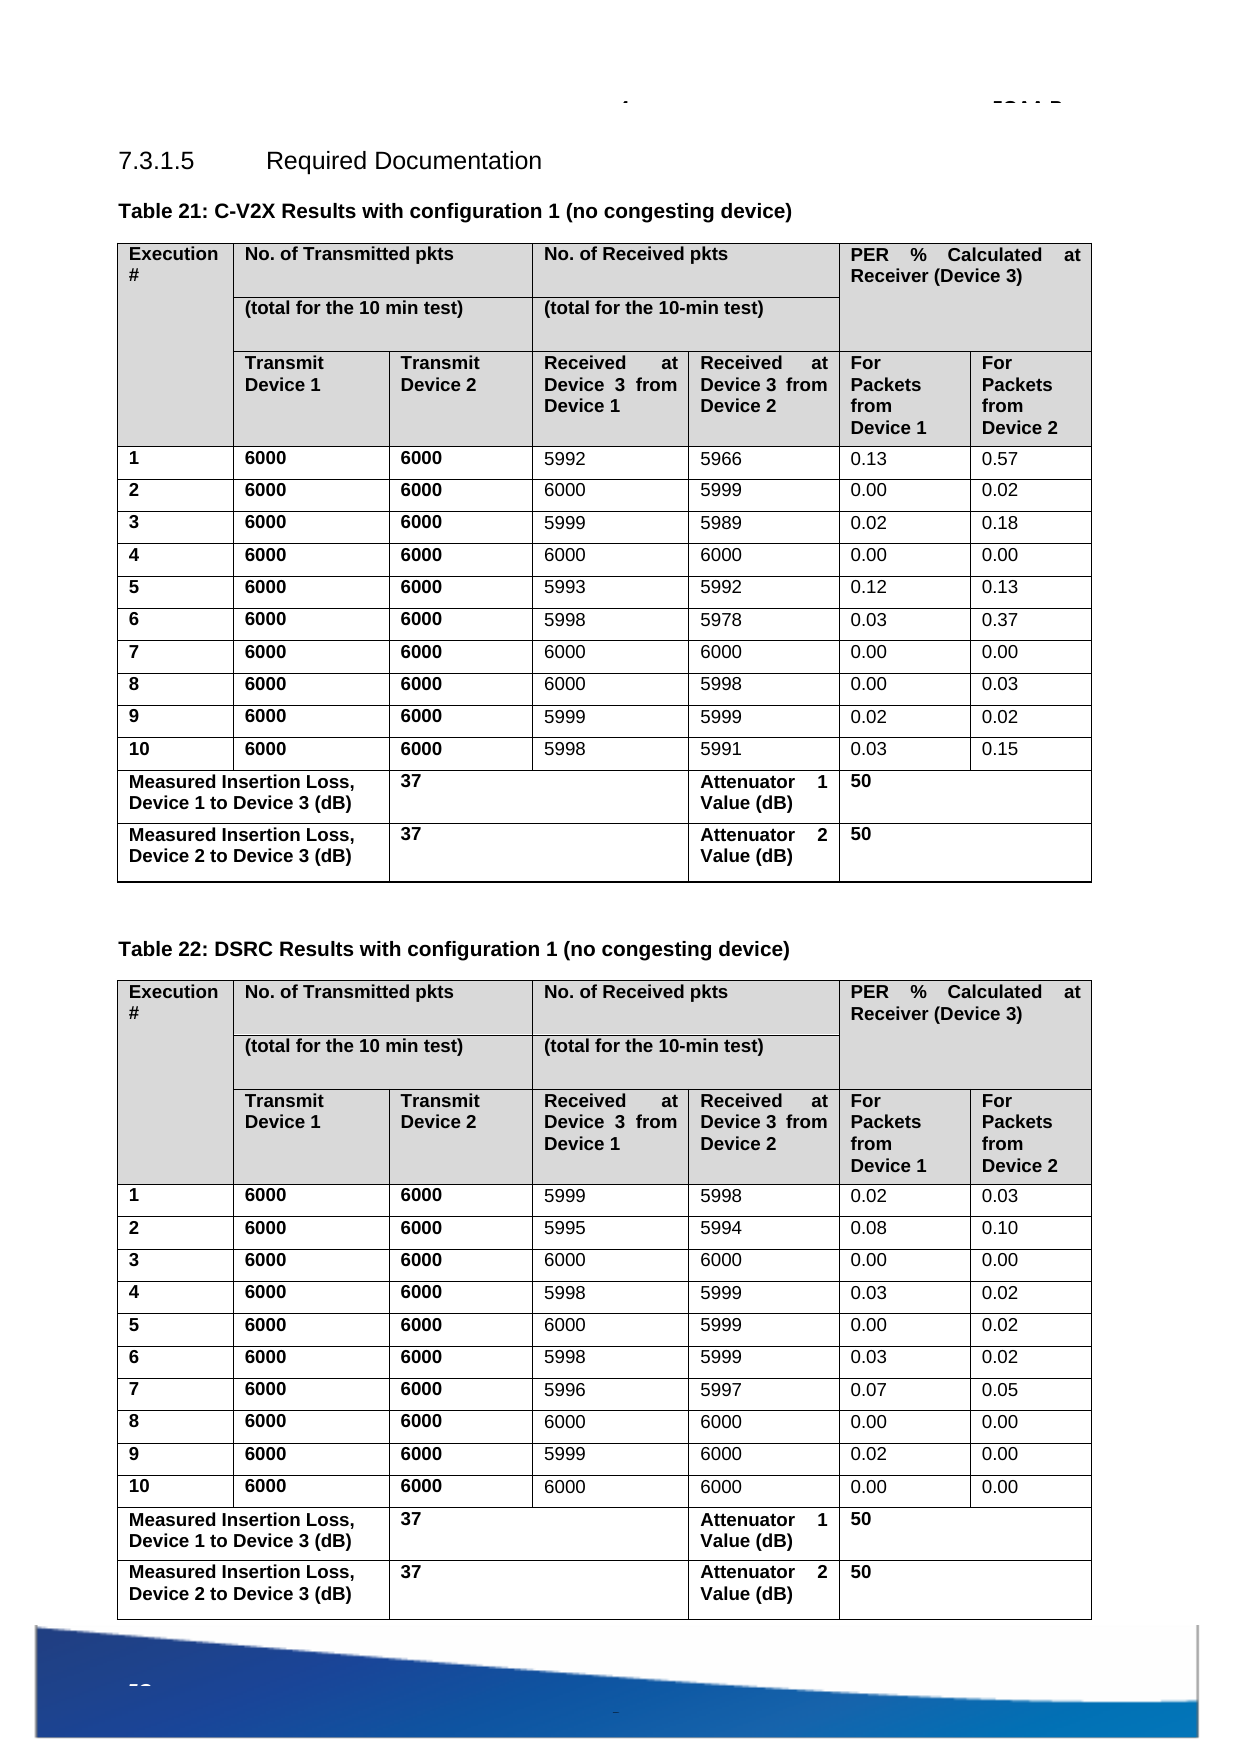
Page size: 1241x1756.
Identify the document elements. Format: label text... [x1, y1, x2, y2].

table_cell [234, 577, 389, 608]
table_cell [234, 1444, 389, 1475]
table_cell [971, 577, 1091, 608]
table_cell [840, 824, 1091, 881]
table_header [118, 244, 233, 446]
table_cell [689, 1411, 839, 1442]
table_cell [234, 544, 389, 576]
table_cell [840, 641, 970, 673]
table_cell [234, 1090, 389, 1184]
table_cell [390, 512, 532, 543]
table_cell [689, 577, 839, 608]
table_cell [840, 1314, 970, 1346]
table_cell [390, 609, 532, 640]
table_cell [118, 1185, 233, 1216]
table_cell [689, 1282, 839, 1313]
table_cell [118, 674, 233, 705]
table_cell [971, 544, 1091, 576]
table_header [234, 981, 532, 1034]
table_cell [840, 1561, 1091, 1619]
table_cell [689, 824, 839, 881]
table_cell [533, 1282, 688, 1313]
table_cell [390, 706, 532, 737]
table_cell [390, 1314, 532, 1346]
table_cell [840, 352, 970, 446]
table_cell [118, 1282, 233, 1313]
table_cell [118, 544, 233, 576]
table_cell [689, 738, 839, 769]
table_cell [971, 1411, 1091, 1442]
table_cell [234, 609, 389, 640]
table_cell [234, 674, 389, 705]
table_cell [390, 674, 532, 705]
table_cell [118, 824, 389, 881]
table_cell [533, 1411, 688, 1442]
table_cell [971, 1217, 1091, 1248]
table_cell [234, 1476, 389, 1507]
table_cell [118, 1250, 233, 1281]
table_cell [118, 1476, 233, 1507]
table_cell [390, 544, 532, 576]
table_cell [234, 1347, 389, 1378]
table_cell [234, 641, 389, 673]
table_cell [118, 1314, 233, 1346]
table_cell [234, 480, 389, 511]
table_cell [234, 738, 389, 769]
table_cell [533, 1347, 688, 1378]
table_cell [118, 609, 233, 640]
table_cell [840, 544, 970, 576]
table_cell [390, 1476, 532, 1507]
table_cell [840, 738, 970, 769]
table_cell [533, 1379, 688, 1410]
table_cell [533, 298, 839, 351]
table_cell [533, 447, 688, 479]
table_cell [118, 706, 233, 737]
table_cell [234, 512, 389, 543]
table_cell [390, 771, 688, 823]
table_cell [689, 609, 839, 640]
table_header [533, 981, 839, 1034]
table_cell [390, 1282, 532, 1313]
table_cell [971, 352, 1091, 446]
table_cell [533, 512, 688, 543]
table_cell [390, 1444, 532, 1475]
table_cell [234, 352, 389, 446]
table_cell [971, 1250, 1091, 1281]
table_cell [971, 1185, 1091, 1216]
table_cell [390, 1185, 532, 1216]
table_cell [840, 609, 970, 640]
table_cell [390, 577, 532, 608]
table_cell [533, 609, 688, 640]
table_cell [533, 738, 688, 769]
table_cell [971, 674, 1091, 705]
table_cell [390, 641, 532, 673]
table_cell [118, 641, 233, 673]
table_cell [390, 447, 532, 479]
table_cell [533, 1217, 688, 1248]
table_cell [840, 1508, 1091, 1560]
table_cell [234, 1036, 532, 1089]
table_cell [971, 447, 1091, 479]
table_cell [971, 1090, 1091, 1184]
picture [0, 1625, 1241, 1755]
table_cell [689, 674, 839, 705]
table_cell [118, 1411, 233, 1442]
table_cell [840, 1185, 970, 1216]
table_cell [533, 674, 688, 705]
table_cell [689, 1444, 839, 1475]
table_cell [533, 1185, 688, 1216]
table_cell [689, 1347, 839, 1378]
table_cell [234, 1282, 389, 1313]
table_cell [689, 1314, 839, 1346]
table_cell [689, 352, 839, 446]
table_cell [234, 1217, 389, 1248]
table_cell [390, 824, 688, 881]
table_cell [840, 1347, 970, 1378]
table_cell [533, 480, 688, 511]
subtitle Required Documentation [118, 146, 1240, 174]
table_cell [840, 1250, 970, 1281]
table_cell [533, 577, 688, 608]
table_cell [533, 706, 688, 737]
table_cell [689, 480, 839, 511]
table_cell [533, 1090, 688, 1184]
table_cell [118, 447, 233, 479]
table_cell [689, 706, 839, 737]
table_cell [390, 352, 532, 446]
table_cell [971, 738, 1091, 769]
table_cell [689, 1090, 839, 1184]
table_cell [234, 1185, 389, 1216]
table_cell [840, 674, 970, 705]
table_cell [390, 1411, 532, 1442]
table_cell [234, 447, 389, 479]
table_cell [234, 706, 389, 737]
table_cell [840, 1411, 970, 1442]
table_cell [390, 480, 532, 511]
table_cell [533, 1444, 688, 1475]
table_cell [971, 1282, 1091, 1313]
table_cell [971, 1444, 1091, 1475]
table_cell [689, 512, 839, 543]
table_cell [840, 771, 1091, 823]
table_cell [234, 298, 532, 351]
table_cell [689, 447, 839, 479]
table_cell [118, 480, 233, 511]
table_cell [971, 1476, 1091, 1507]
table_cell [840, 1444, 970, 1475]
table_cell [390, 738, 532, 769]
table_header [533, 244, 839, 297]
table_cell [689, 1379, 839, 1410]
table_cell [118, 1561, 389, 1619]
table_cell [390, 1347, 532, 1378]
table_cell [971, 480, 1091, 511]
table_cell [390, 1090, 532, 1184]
text Table 22: DSRC Results with configuration 1 (no congesting device) [118, 937, 1240, 961]
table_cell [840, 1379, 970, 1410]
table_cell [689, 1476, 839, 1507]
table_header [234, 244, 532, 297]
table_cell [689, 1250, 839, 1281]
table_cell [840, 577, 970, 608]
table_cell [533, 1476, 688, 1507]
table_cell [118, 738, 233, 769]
subtitle Table 21: C-V2X Results with configuration 1 (no congesting device) [118, 199, 1240, 223]
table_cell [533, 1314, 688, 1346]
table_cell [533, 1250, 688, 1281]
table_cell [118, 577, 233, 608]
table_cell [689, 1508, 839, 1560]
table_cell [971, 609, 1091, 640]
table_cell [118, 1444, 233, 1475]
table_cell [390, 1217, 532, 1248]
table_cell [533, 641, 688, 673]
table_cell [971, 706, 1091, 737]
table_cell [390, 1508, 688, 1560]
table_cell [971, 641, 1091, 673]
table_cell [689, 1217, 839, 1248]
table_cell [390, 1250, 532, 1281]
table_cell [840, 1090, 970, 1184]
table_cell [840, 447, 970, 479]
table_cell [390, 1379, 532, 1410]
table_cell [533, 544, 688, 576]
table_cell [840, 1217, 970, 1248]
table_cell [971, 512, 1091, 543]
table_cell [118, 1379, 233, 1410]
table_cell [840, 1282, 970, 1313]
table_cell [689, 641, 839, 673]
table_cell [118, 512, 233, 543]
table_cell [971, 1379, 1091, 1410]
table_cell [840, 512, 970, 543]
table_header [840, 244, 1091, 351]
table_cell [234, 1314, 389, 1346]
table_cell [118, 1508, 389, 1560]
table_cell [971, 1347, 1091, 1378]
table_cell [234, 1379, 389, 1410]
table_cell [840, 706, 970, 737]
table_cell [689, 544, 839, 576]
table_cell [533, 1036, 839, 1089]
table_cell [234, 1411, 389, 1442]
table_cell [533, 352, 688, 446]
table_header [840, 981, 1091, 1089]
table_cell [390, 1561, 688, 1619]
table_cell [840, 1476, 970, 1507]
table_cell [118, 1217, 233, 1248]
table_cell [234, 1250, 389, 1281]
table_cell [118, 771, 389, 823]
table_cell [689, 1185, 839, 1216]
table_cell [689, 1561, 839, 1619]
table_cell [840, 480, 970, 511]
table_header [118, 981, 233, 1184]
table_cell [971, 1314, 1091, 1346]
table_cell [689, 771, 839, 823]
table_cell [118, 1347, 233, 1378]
